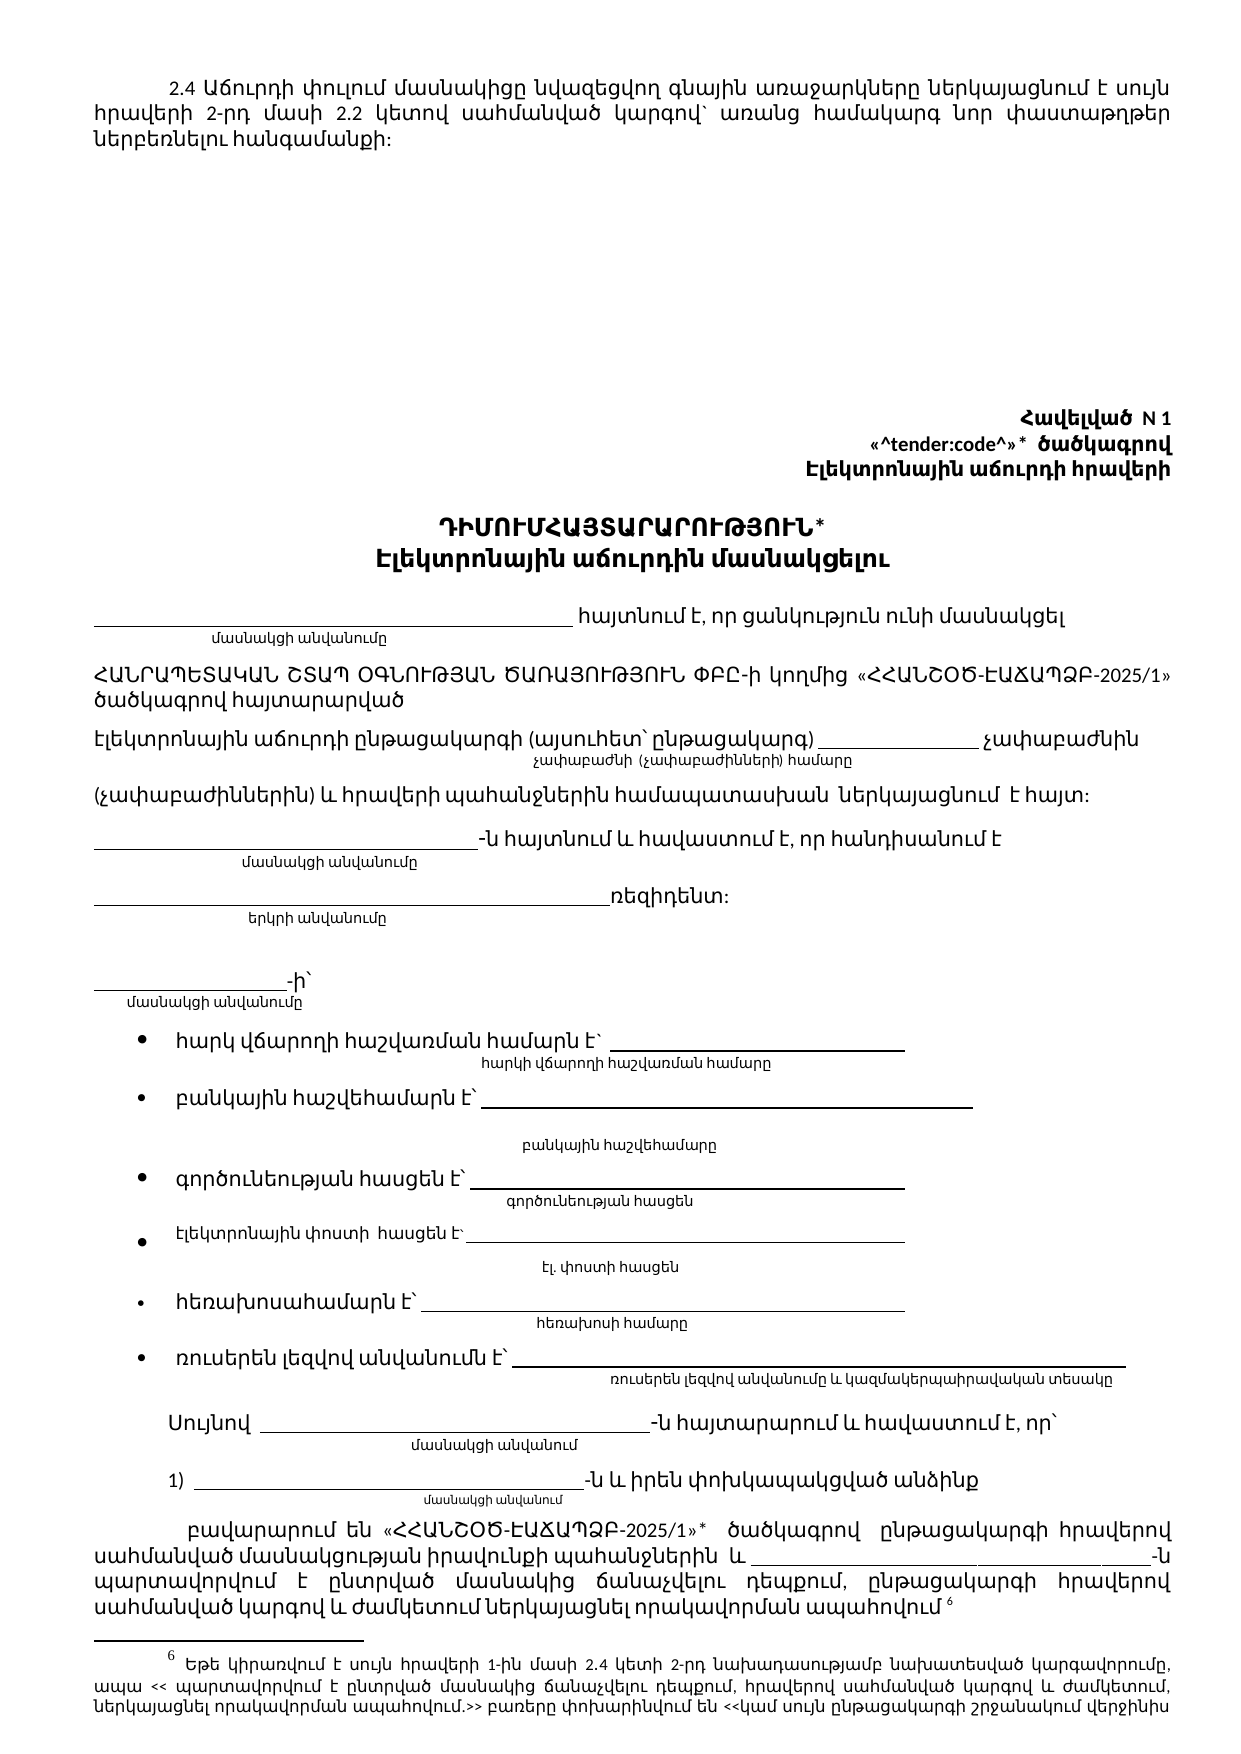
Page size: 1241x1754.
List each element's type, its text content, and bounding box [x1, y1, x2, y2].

list էլեկտրոնային փոստի հասցեն է՝ [138, 1223, 1171, 1258]
text մասնակցի անվանումը [94, 994, 1171, 1024]
subtitle Էլեկտրոնային աճուրդին մասնակցելու [94, 543, 1171, 573]
text գործունեության հասցեն [94, 1192, 1171, 1223]
text հեռախոսի համարը [462, 1314, 1171, 1345]
list հեռախոսահամարն է՝ [138, 1289, 1171, 1314]
text երկրի անվանումը [94, 909, 1171, 939]
list ռուսերեն լեզվով անվանումն է՝ [138, 1345, 1171, 1370]
text մասնակցի անվանում [94, 1436, 1171, 1467]
text հայտնում է, որ ցանկություն ունի մասնակցել [94, 604, 1171, 629]
text ՀԱՆՐԱՊԵՏԱԿԱՆ ՇՏԱՊ ՕԳՆՈՒԹՅԱՆ ԾԱՌԱՅՈՒԹՅՈՒՆ ՓԲԸ-ի կողմից «ՀՀԱՆՇՕԾ-ԷԱՃԱՊՁԲ-2025/1» ծածկագրով հայտարարված [94, 660, 1171, 713]
text մասնակցի անվանումը [94, 853, 1171, 883]
list գործունեության հասցեն է՝ [138, 1167, 1171, 1192]
text ԴԻՄՈՒՄՀԱՅՏԱՐԱՐՈՒԹՅՈՒՆ* [94, 512, 1171, 543]
text 1) -ն և իրեն փոխկապակցված անձինք [94, 1467, 1171, 1492]
text ռուսերեն լեզվով անվանումը և կազմակերպաիրավական տեսակը [536, 1370, 1171, 1401]
text Հավելված N 1 [94, 405, 1171, 431]
text մասնակցի անվանում [94, 1492, 1171, 1518]
list բանկային հաշվեհամարն է՝ [138, 1085, 1171, 1136]
text «^tender:code^»* ծածկագրով [94, 431, 1171, 456]
text էլեկտրոնային աճուրդի ընթացակարգի (այսուհետ՝ ընթացակարգ) չափաբաժնին [94, 726, 1171, 751]
text 2.4 Աճուրդի փուլում մասնակիցը նվազեցվող գնային առաջարկները ներկայացնում է սույն հրավերի 2-րդ մասի 2.2 կետով սահմանված կարգով` առանց համակարգ նոր փաստաթղթեր ներբեռնելու հանգամանքի: [94, 75, 1171, 151]
text -ն հայտնում և հավաստում է, որ հանդիսանում է [94, 822, 1171, 853]
text Սույնով -ն հայտարարում և հավաստում է, որ՝ [94, 1406, 1171, 1436]
text չափաբաժնի (չափաբաժինների) համարը [94, 751, 1171, 782]
text բանկային հաշվեհամարը [94, 1136, 1171, 1167]
text հարկի վճարողի հաշվառման համարը [94, 1055, 1171, 1085]
text մասնակցի անվանումը [94, 629, 1171, 660]
text էլ. փոստի հասցեն [94, 1258, 1171, 1289]
text Էլեկտրոնային աճուրդի հրավերի [94, 456, 1171, 482]
text ռեզիդենտ: [94, 883, 1171, 909]
list հարկ վճարողի հաշվառման համարն է` [138, 1024, 1171, 1055]
text (չափաբաժիններին) և հրավերի պահանջներին համապատասխան ներկայացնում է հայտ: [94, 782, 1171, 807]
text -ի՝ [94, 968, 1171, 994]
text բավարարում են «ՀՀԱՆՇՕԾ-ԷԱՃԱՊՁԲ-2025/1»* ծածկագրով ընթացակարգի հրավերով սահմանված մասնակցության իրավունքի պահանջներին և -ն պարտավորվում է ընտրված մասնակից ճանաչվելու դեպքում, ընթացակարգի հրավերով սահմանված կարգով և ժամկետում ներկայացնել որակավորման ապահովում [94, 1518, 1171, 1619]
